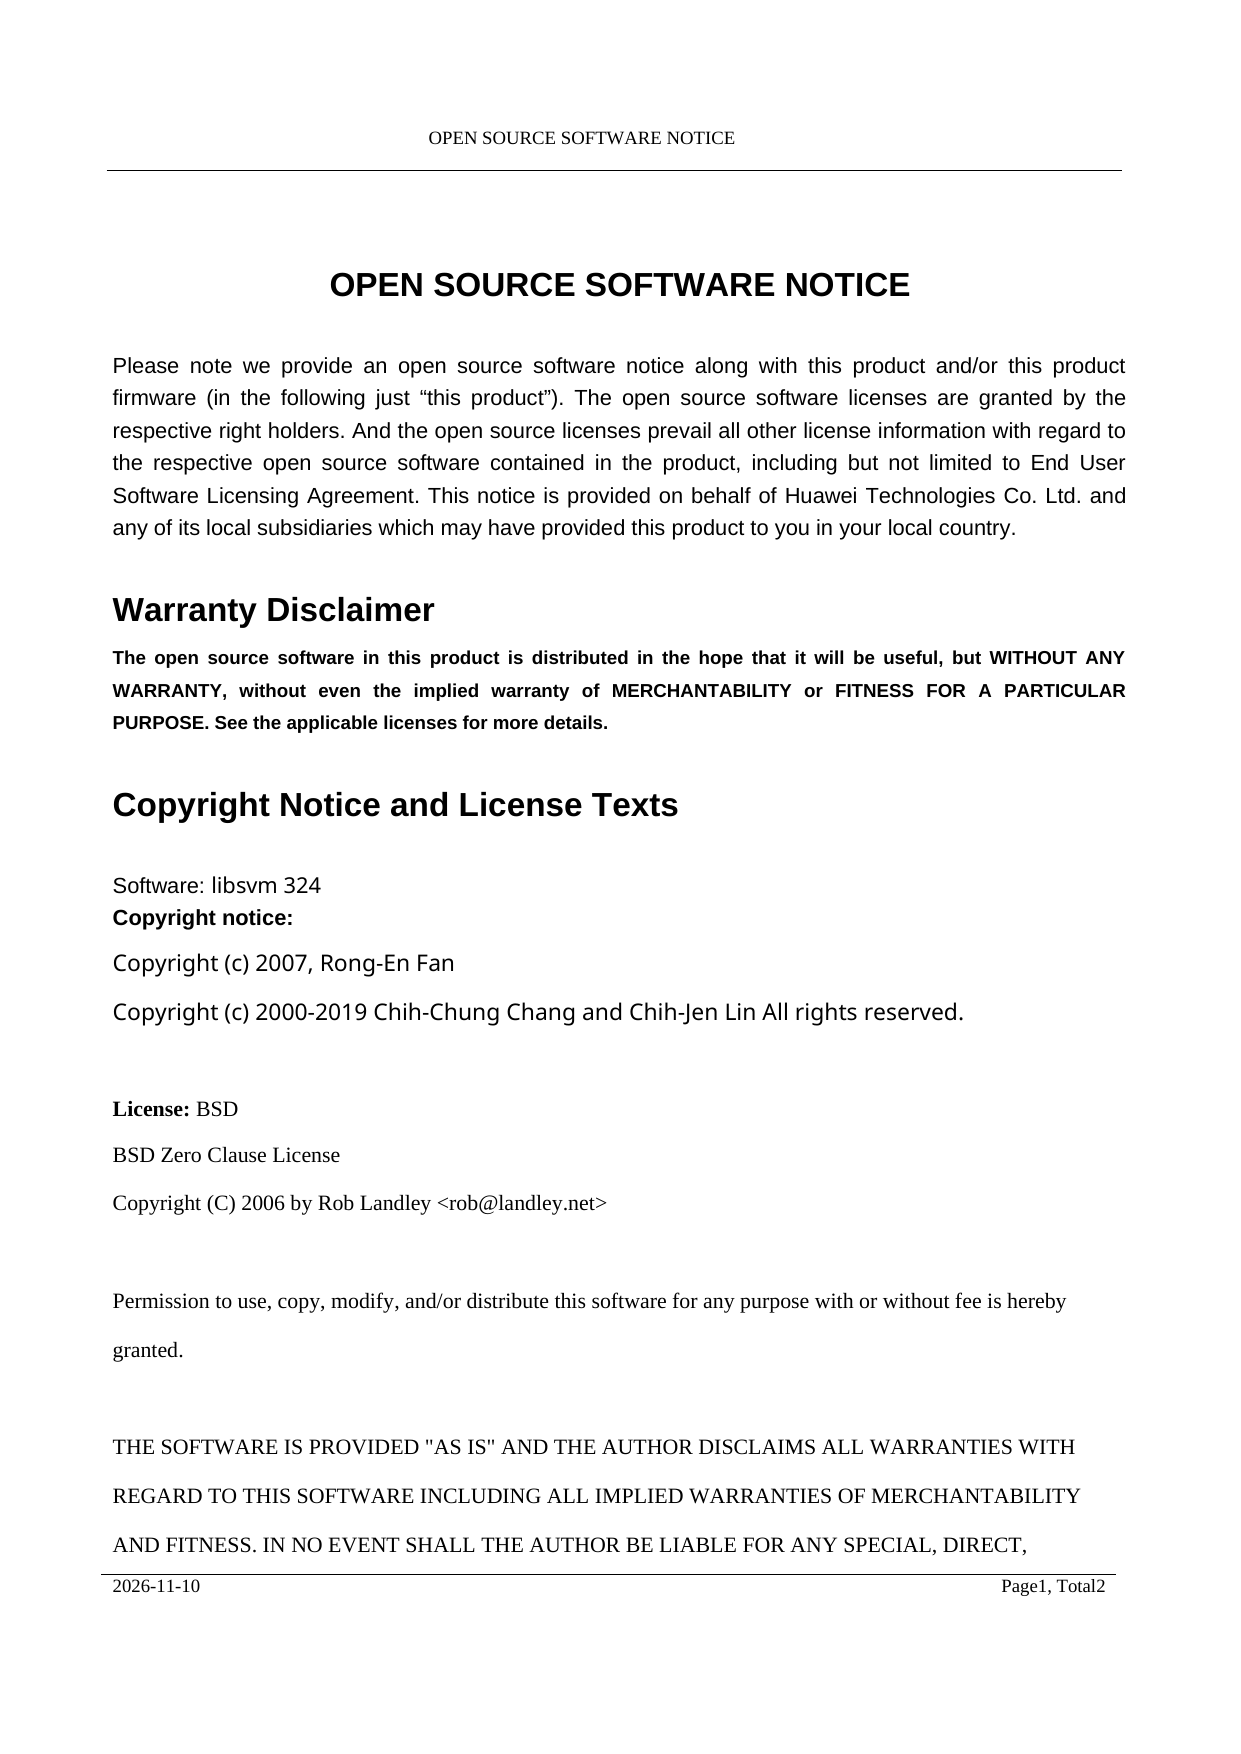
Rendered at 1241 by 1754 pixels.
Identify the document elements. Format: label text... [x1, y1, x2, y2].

text Copyright Notice and License Texts [112, 771, 1128, 836]
text The open source software in this product is distributed in the hope that it will be useful, but WITHOUT ANY WARRANTY, without even the implied warranty of MERCHANTABILITY or FITNESS FOR A PARTICULAR PURPOSE. See the applicable licenses for more details. [112, 641, 1128, 739]
text Please note we provide an open source software notice along with this product and/or this product firmware (in the following just “this product”). The open source software licenses are granted by the respective right holders. And the open source licenses prevail all other license information with regard to the respective open source software contained in the product, including but not limited to End User Software Licensing Agreement. This notice is provided on behalf of Huawei Technologies Co. Ltd. and any of its local subsidiaries which may have provided this product to you in your local country. [112, 349, 1128, 544]
text Copyright (c) 2007, Rong-En Fan Copyright (c) 2000-2019 Chih-Chung Chang and Chih-Jen Lin All rights reserved. [112, 947, 1128, 1077]
text OPEN SOURCE SOFTWARE NOTICE [112, 251, 1128, 316]
text Software: libsvm 324 [112, 869, 1128, 901]
text Copyright notice: [112, 901, 1128, 934]
text Warranty Disclaimer [112, 576, 1128, 641]
text License: BSD [112, 1093, 1128, 1125]
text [112, 1138, 1128, 1560]
